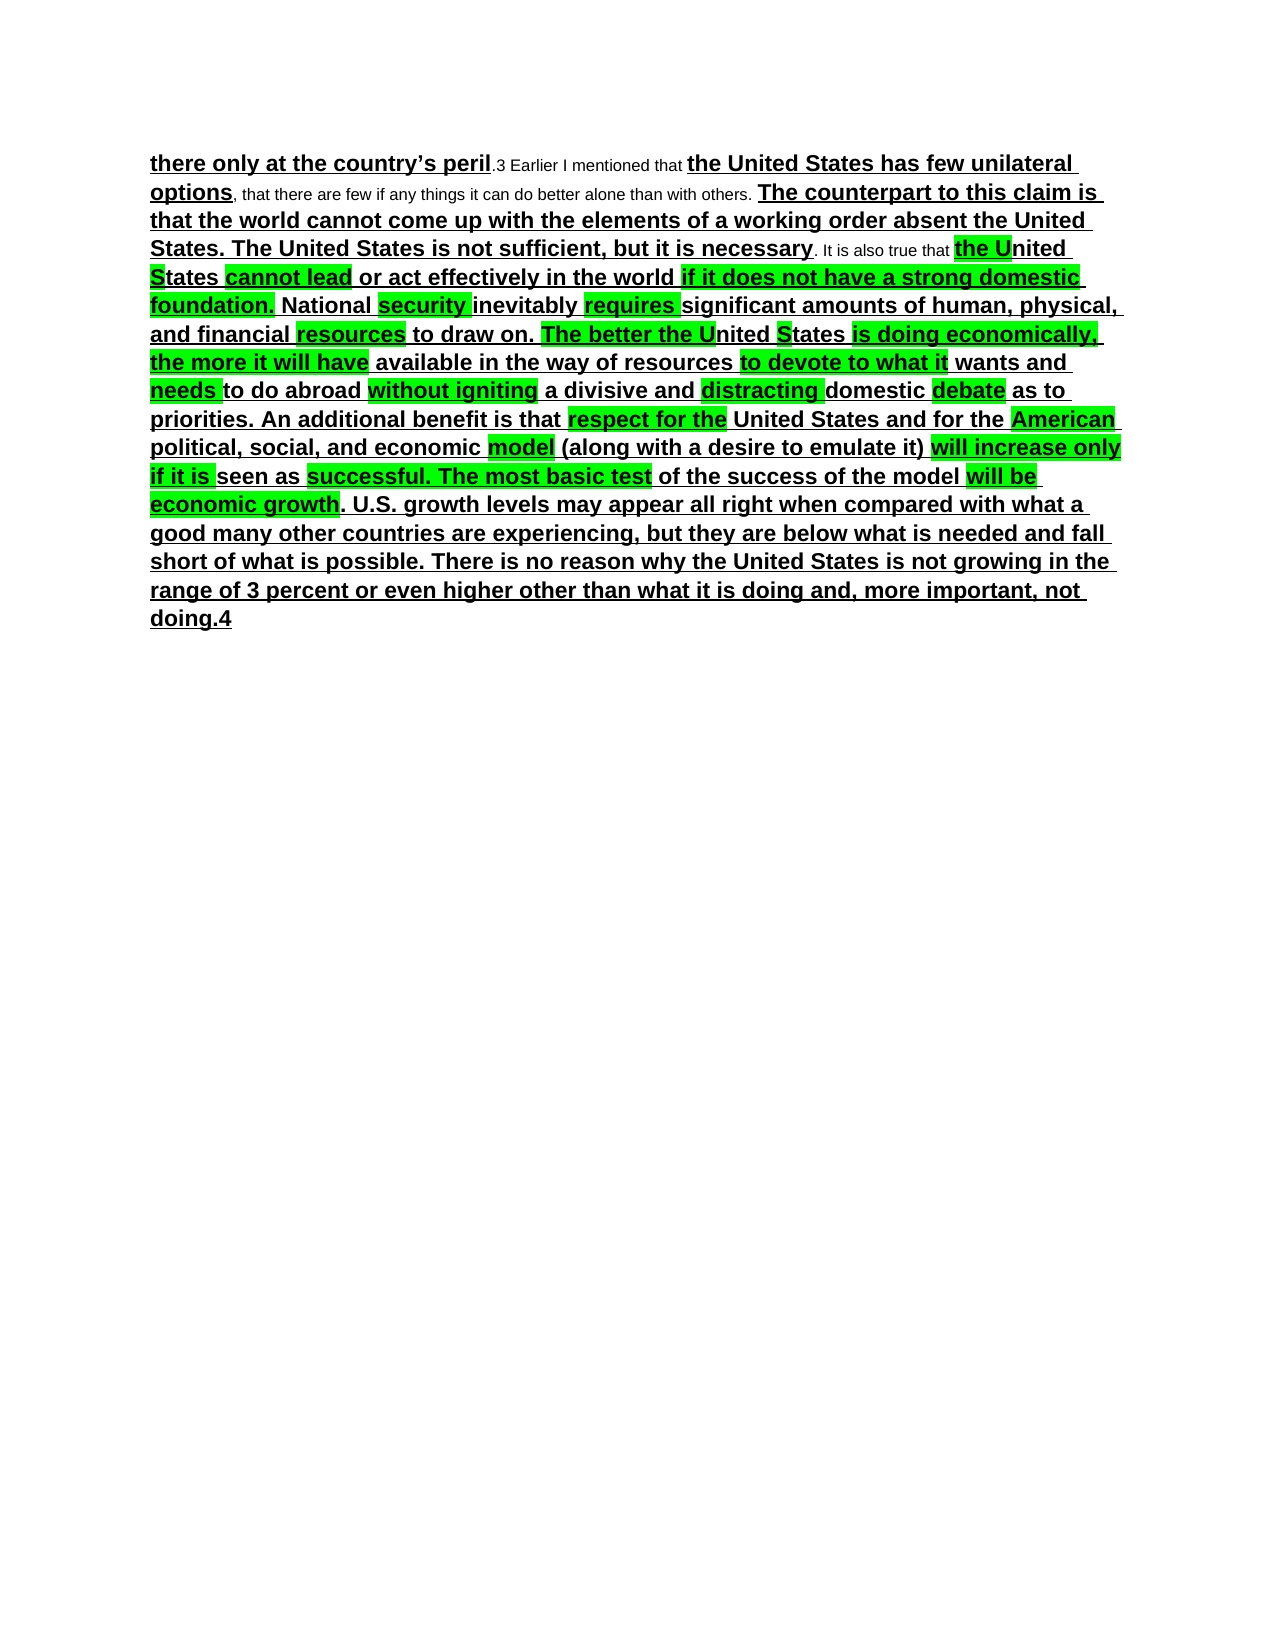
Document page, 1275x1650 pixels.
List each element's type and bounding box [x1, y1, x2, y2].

text [150, 150, 1125, 631]
